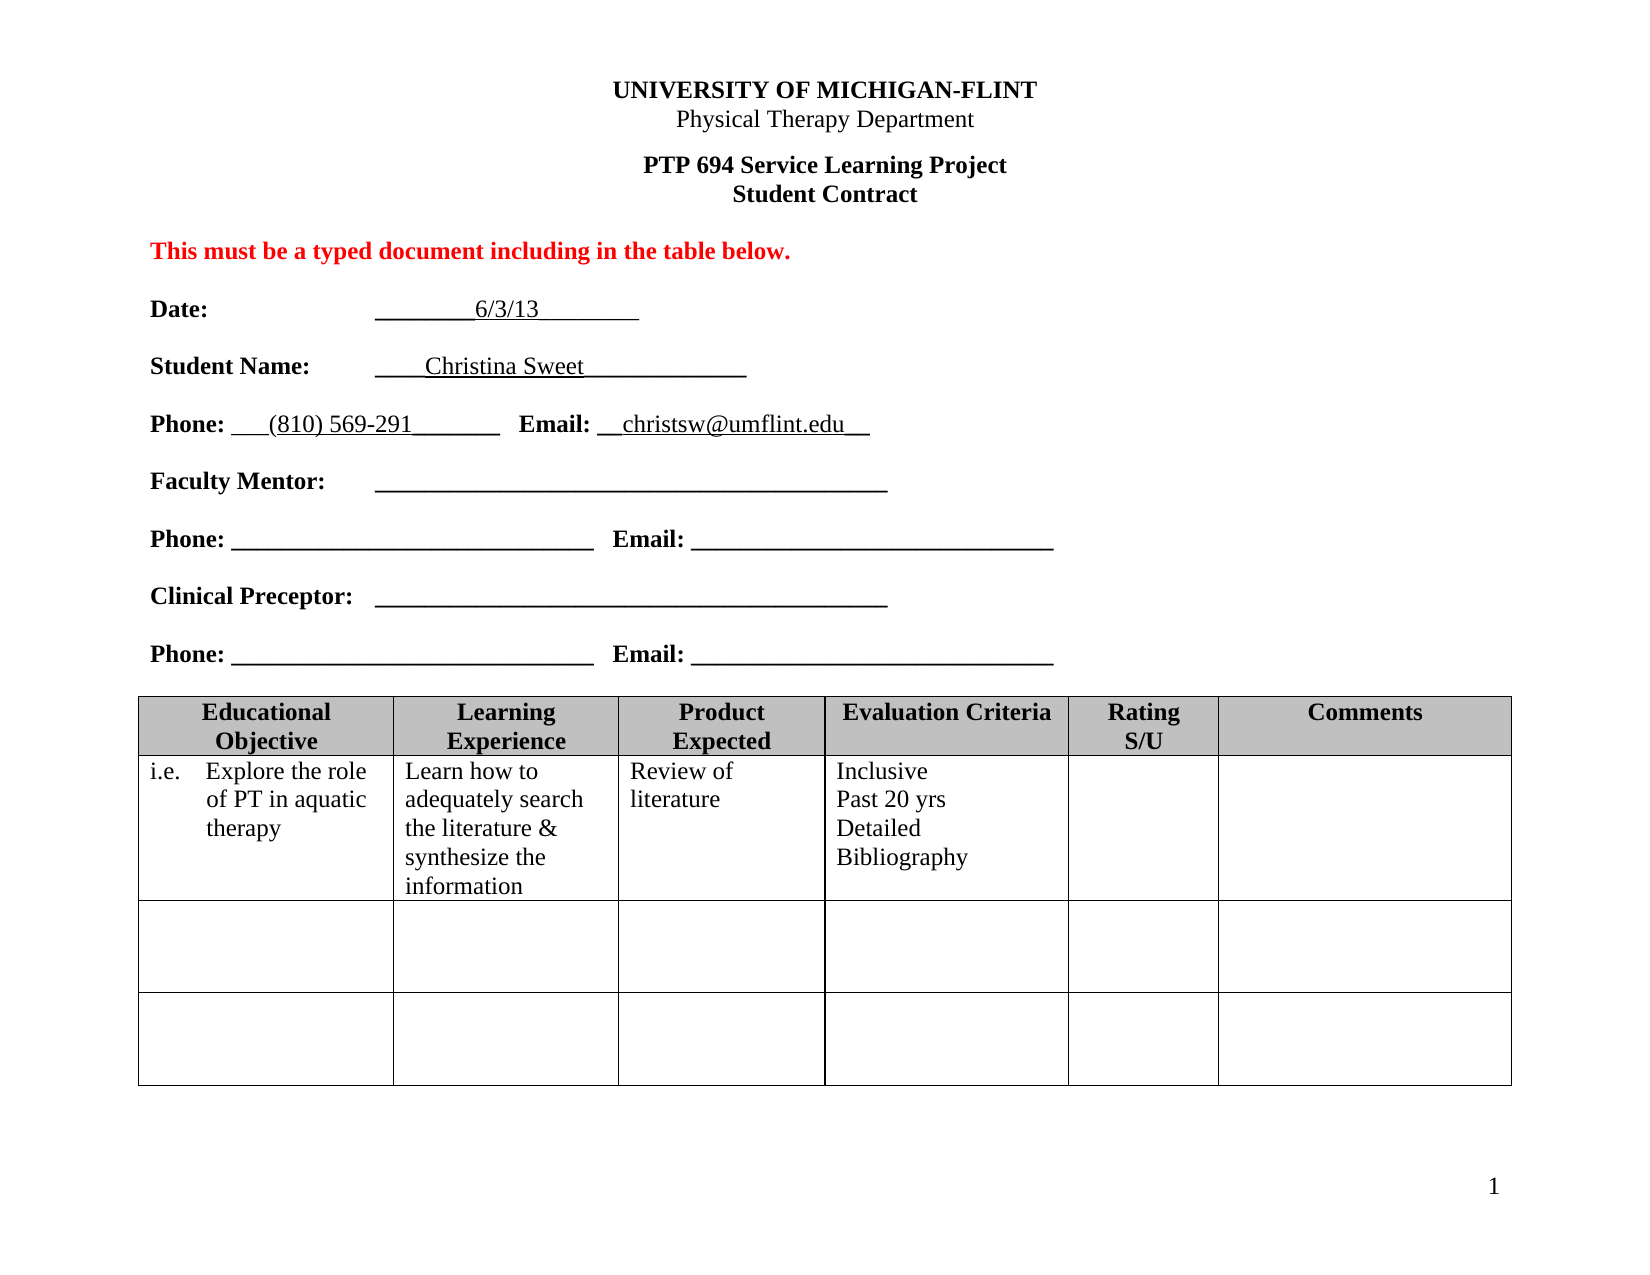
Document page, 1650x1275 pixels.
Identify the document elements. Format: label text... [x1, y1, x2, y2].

table_cell [1069, 756, 1218, 899]
table_cell [619, 993, 824, 1085]
table_header Comments [1219, 697, 1511, 755]
text Date: ________6/3/13________ [150, 294, 1500, 322]
table_cell [394, 993, 618, 1085]
text This must be a typed document including in the table below. [150, 236, 1500, 265]
table_header Evaluation Criteria [826, 697, 1068, 755]
table_header Rating S/U [1069, 697, 1218, 755]
table_header Product Expected [619, 697, 824, 755]
text Phone: ___(810) 569-291_______ Email: __christsw@umflint.edu__ [150, 409, 1500, 437]
table_cell Learn how to adequately search the literature & synthesize the information [394, 756, 618, 899]
text Student Name: ____Christina Sweet_____________ [150, 351, 1500, 380]
text PTP 694 Service Learning Project [150, 150, 1500, 179]
table_cell [1219, 756, 1511, 899]
table_cell [1069, 993, 1218, 1085]
table_header Learning Experience [394, 697, 618, 755]
table_cell [139, 993, 393, 1085]
table_cell [139, 901, 393, 992]
text Clinical Preceptor: _________________________________________ [150, 581, 1500, 610]
table_cell Inclusive Past 20 yrs Detailed Bibliography [826, 756, 1068, 899]
table_cell [1219, 901, 1511, 992]
table_cell [826, 993, 1068, 1085]
table_cell [826, 901, 1068, 992]
table_cell [394, 901, 618, 992]
table_cell [619, 901, 824, 992]
table_cell [1069, 901, 1218, 992]
text Faculty Mentor: _________________________________________ [150, 466, 1500, 495]
text Student Contract [150, 179, 1500, 207]
text Phone: _____________________________ Email: _____________________________ [150, 639, 1500, 667]
table_cell [1219, 993, 1511, 1085]
table_cell i.e. Explore the role of PT in aquatic therapy [139, 756, 393, 899]
table_header Educational Objective [139, 697, 393, 755]
table_cell Review of literature [619, 756, 824, 899]
text Phone: _____________________________ Email: _____________________________ [150, 524, 1500, 552]
